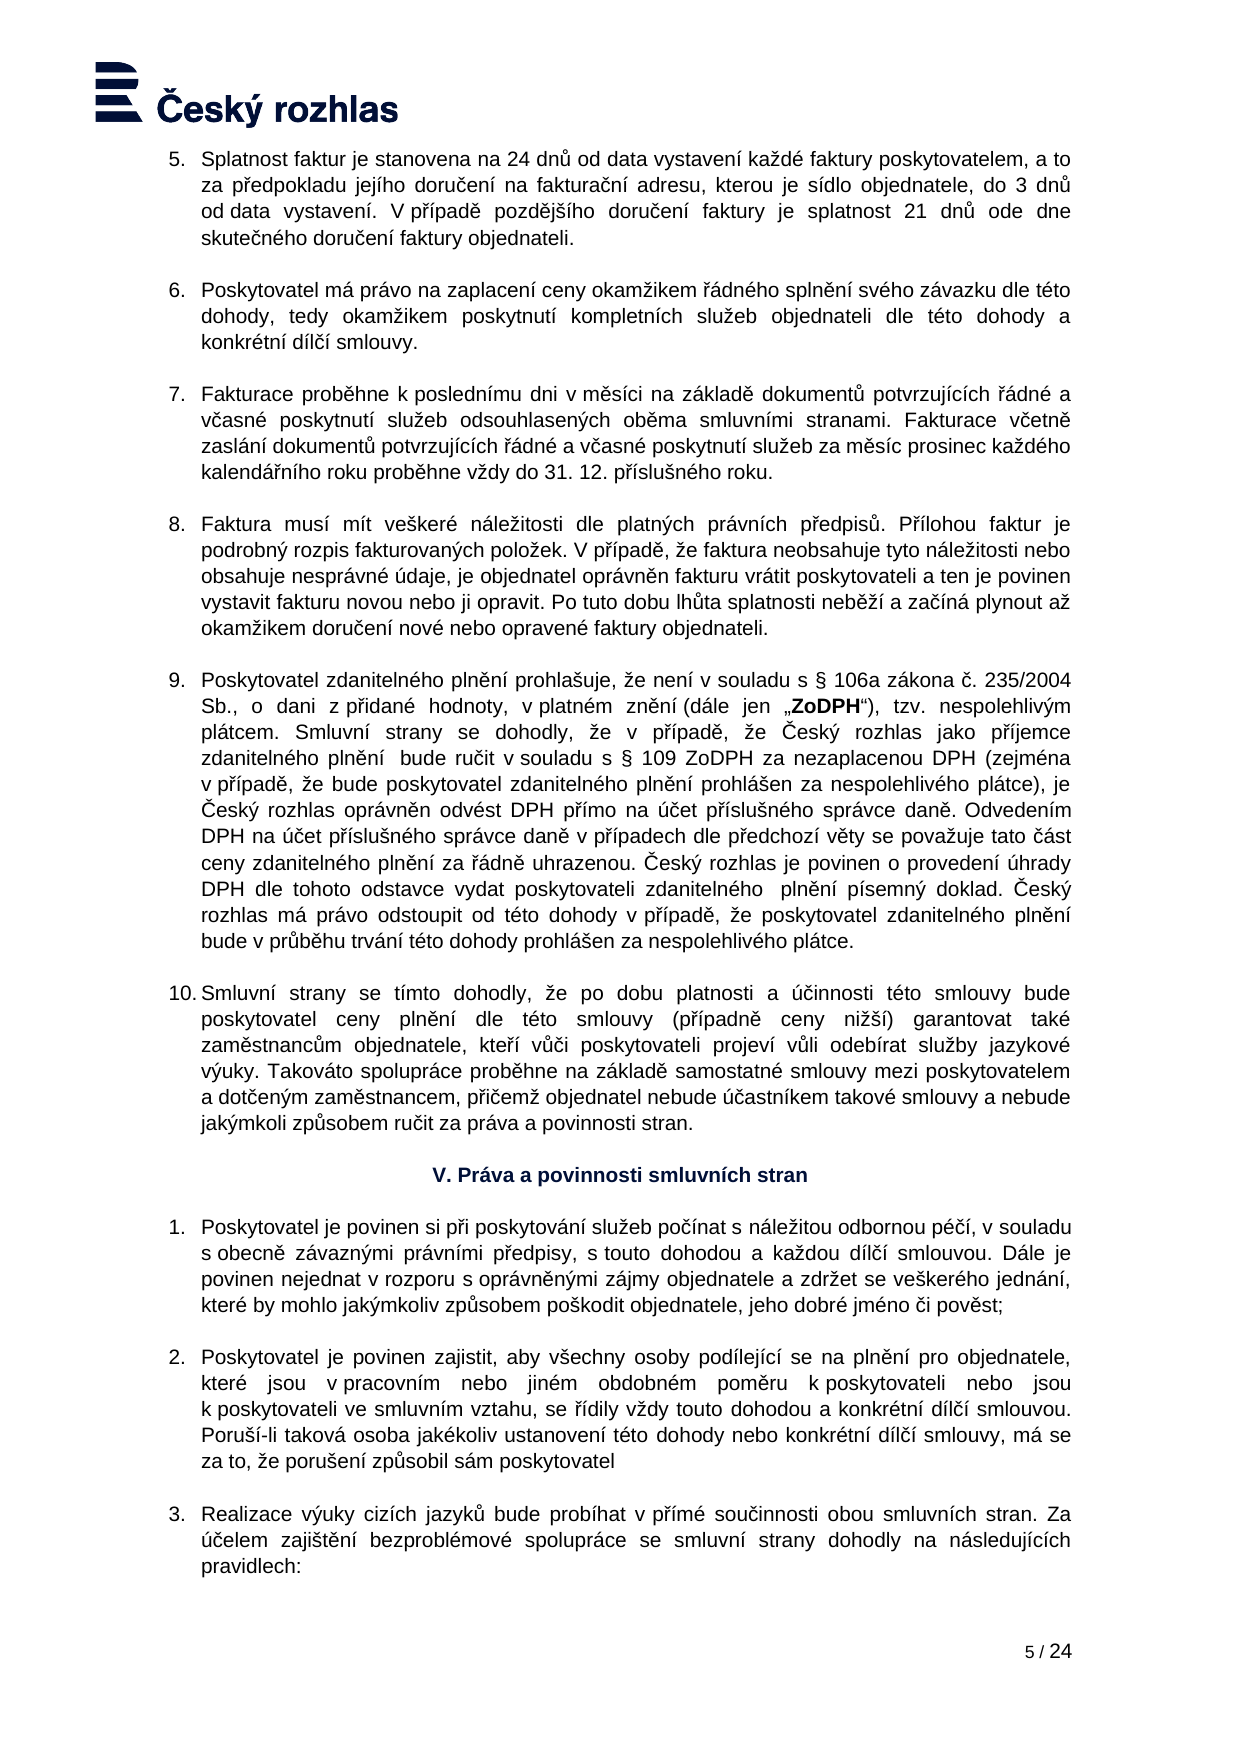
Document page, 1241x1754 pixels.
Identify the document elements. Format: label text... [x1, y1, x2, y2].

list Fakturace proběhne k poslednímu dni v měsíci na základě dokumentů potvrzujících řádné a včasné poskytnutí služeb odsouhlasených oběma smluvními stranami. Fakturace včetně zaslání dokumentů potvrzujících řádné a včasné poskytnutí služeb za měsíc prosinec každého kalendářního roku proběhne vždy do 31. 12. příslušného roku. [168, 380, 1072, 484]
list Poskytovatel je povinen si při poskytování služeb počínat s náležitou odbornou péčí, v souladu s obecně závaznými právními předpisy, s touto dohodou a každou dílčí smlouvou. Dále je povinen nejednat v rozporu s oprávněnými zájmy objednatele a zdržet se veškerého jednání, které by mohlo jakýmkoliv způsobem poškodit objednatele, jeho dobré jméno či pověst; [168, 1214, 1072, 1318]
list Poskytovatel je povinen zajistit, aby všechny osoby podílející se na plnění pro objednatele, které jsou v pracovním nebo jiném obdobném poměru k poskytovateli nebo jsou k poskytovateli ve smluvním vztahu, se řídily vždy touto dohodou a konkrétní dílčí smlouvou. Poruší-li taková osoba jakékoliv ustanovení této dohody nebo konkrétní dílčí smlouvy, má se za to, že porušení způsobil sám poskytovatel [168, 1344, 1072, 1474]
list Smluvní strany se tímto dohodly, že po dobu platnosti a účinnosti této smlouvy bude poskytovatel ceny plnění dle této smlouvy (případně ceny nižší) garantovat také zaměstnancům objednatele, kteří vůči poskytovateli projeví vůli odebírat služby jazykové výuky. Takováto spolupráce proběhne na základě samostatné smlouvy mezi poskytovatelem a dotčeným zaměstnancem, přičemž objednatel nebude účastníkem takové smlouvy a nebude jakýmkoli způsobem ručit za práva a povinnosti stran. [168, 979, 1072, 1136]
list Realizace výuky cizích jazyků bude probíhat v přímé součinnosti obou smluvních stran. Za účelem zajištění bezproblémové spolupráce se smluvní strany dohodly na následujících pravidlech: [168, 1500, 1072, 1578]
list Poskytovatel má právo na zaplacení ceny okamžikem řádného splnění svého závazku dle této dohody, tedy okamžikem poskytnutí kompletních služeb objednateli dle této dohody a konkrétní dílčí smlouvy. [168, 276, 1072, 354]
list Poskytovatel zdanitelného plnění prohlašuje, že není v souladu s § 106a zákona č. 235/2004 Sb., o dani z přidané hodnoty, v platném znění (dále jen „ZoDPH“), tzv. nespolehlivým plátcem. Smluvní strany se dohodly, že v případě, že Český rozhlas jako příjemce zdanitelného plnění bude ručit v souladu s § 109 ZoDPH za nezaplacenou DPH (zejména v případě, že bude poskytovatel zdanitelného plnění prohlášen za nespolehlivého plátce), je Český rozhlas oprávněn odvést DPH přímo na účet příslušného správce daně. Odvedením DPH na účet příslušného správce daně v případech dle předchozí věty se považuje tato část ceny zdanitelného plnění za řádně uhrazenou. Český rozhlas je povinen o provedení úhrady DPH dle tohoto odstavce vydat poskytovateli zdanitelného plnění písemný doklad. Český rozhlas má právo odstoupit od této dohody v případě, že poskytovatel zdanitelného plnění bude v průběhu trvání této dohody prohlášen za nespolehlivého plátce. [168, 667, 1072, 953]
subtitle Práva a povinnosti smluvních stran [168, 1162, 1072, 1188]
picture [95, 62, 398, 128]
list Splatnost faktur je stanovena na 24 dnů od data vystavení každé faktury poskytovatelem, a to za předpokladu jejího doručení na fakturační adresu, kterou je sídlo objednatele, do 3 dnů od data vystavení. V případě pozdějšího doručení faktury je splatnost 21 dnů ode dne skutečného doručení faktury objednateli. [168, 146, 1072, 250]
list Faktura musí mít veškeré náležitosti dle platných právních předpisů. Přílohou faktur je podrobný rozpis fakturovaných položek. V případě, že faktura neobsahuje tyto náležitosti nebo obsahuje nesprávné údaje, je objednatel oprávněn fakturu vrátit poskytovateli a ten je povinen vystavit fakturu novou nebo ji opravit. Po tuto dobu lhůta splatnosti neběží a začíná plynout až okamžikem doručení nové nebo opravené faktury objednateli. [168, 511, 1072, 641]
